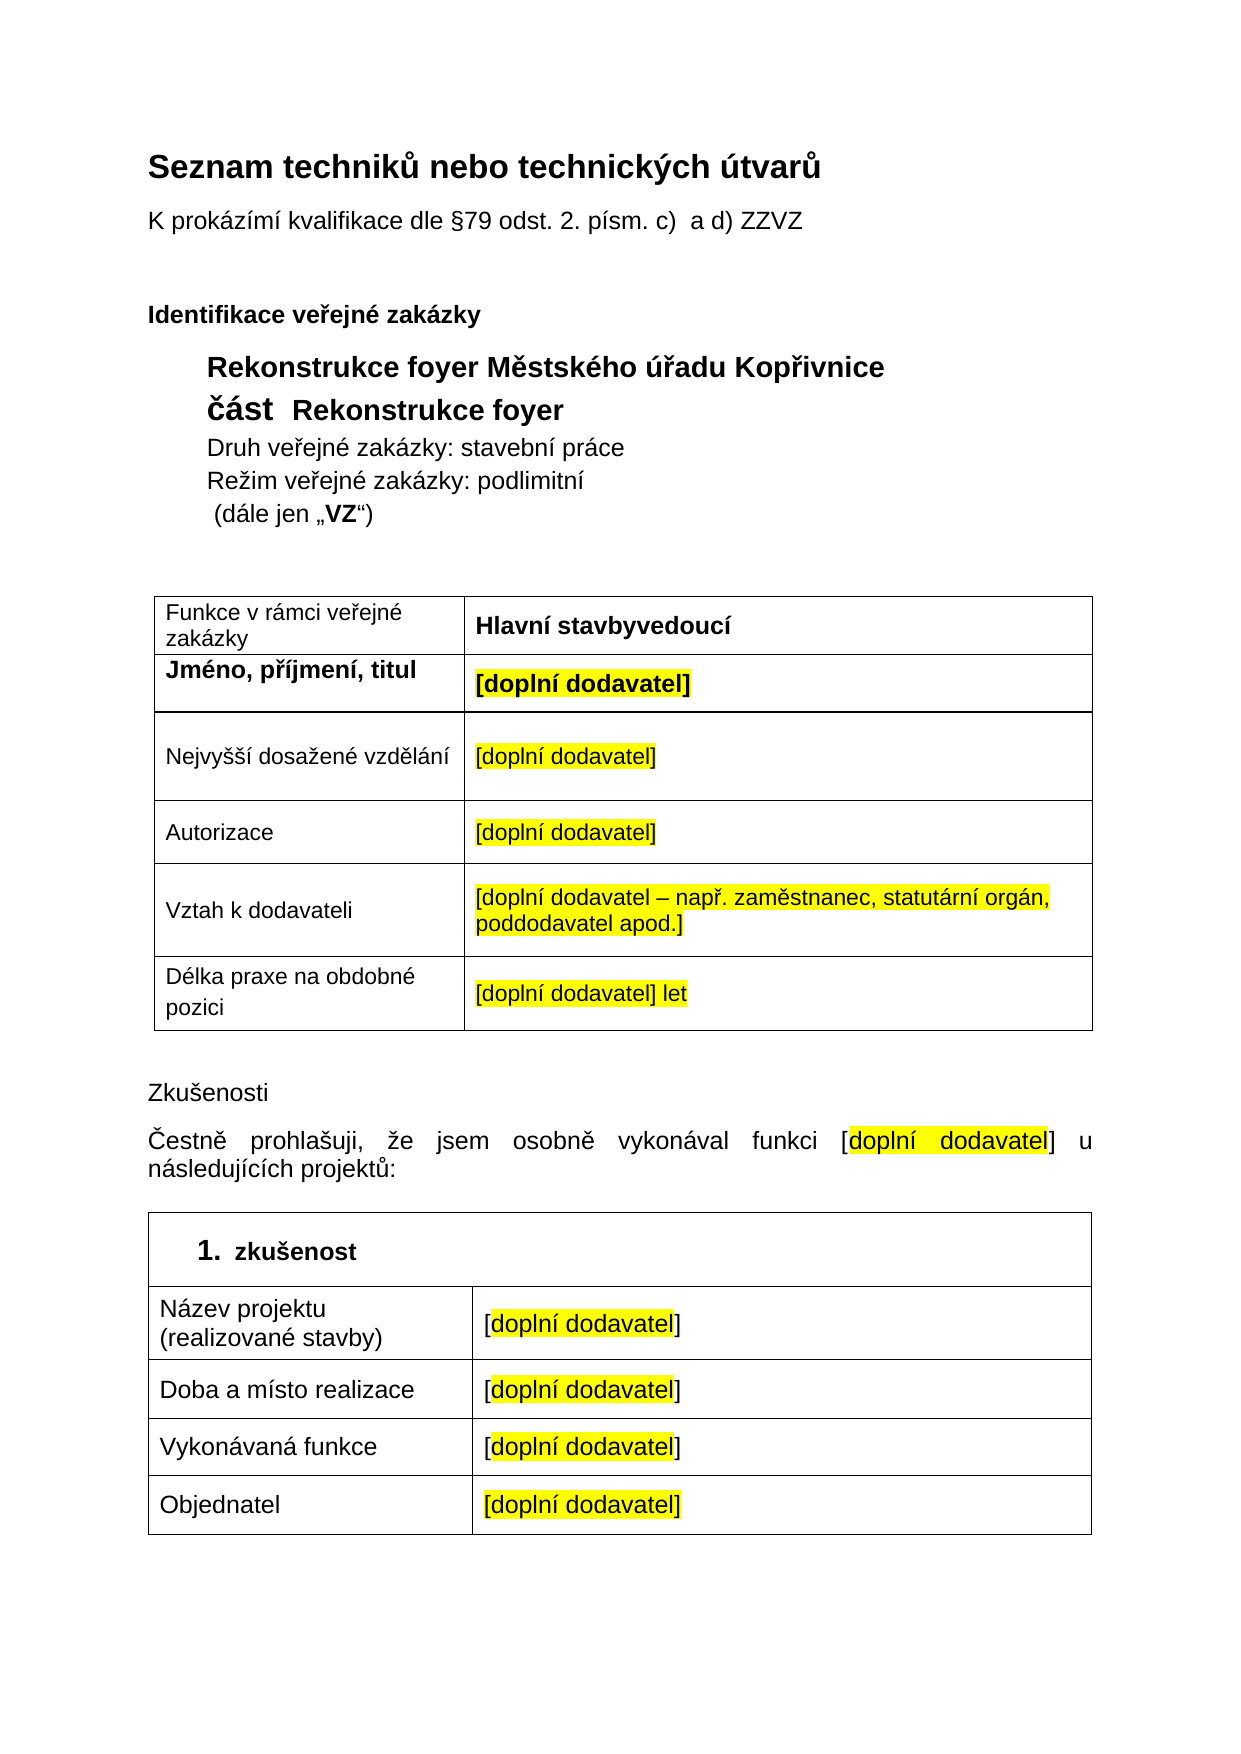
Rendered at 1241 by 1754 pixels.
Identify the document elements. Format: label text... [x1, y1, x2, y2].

table_cell [doplní dodavatel – např. zaměstnanec, statutární orgán, poddodavatel apod.] [465, 864, 1092, 956]
table_header Hlavní stavbyvedoucí [465, 597, 1092, 654]
text Čestně prohlašuji, že jsem osobně vykonával funkci [doplní dodavatel] u následujících projektů: [148, 1126, 1093, 1183]
text Druh veřejné zakázky: stavební práce [207, 433, 1093, 461]
table_cell [doplní dodavatel] [473, 1419, 1091, 1474]
table_cell [doplní dodavatel] [465, 801, 1092, 863]
table_cell Vykonávaná funkce [149, 1419, 472, 1474]
table_cell Nejvyšší dosažené vzdělání [155, 713, 464, 800]
table_cell Vztah k dodavateli [155, 864, 464, 956]
table_header zkušenost [149, 1213, 1091, 1286]
table_cell [doplní dodavatel] [473, 1287, 1091, 1359]
text Seznam techniků nebo technických útvarů [148, 148, 1093, 186]
table_cell [doplní dodavatel] [465, 655, 1092, 711]
table_cell [doplní dodavatel] [465, 713, 1092, 800]
text Rekonstrukce foyer Městského úřadu Kopřivnice [207, 350, 1093, 383]
text Identifikace veřejné zakázky [148, 300, 1093, 329]
text Zkušenosti [148, 1078, 1093, 1107]
table_cell Délka praxe na obdobné pozici [155, 957, 464, 1030]
table_cell Objednatel [149, 1476, 472, 1534]
table_cell [doplní dodavatel] [473, 1360, 1091, 1417]
table_cell [doplní dodavatel] [473, 1476, 1091, 1534]
table_cell Název projektu (realizované stavby) [149, 1287, 472, 1359]
table_cell Autorizace [155, 801, 464, 863]
text K prokázímí kvalifikace dle §79 odst. 2. písm. c) a d) ZZVZ [148, 206, 1093, 234]
text část Rekonstrukce foyer [207, 388, 1093, 427]
table_cell Jméno, příjmení, titul [155, 655, 464, 711]
table_cell Doba a místo realizace [149, 1360, 472, 1417]
text (dále jen „VZ“) [148, 499, 1093, 527]
text Režim veřejné zakázky: podlimitní [207, 466, 1093, 494]
table_header Funkce v rámci veřejné zakázky [155, 597, 464, 654]
table_cell [doplní dodavatel] let [465, 957, 1092, 1030]
